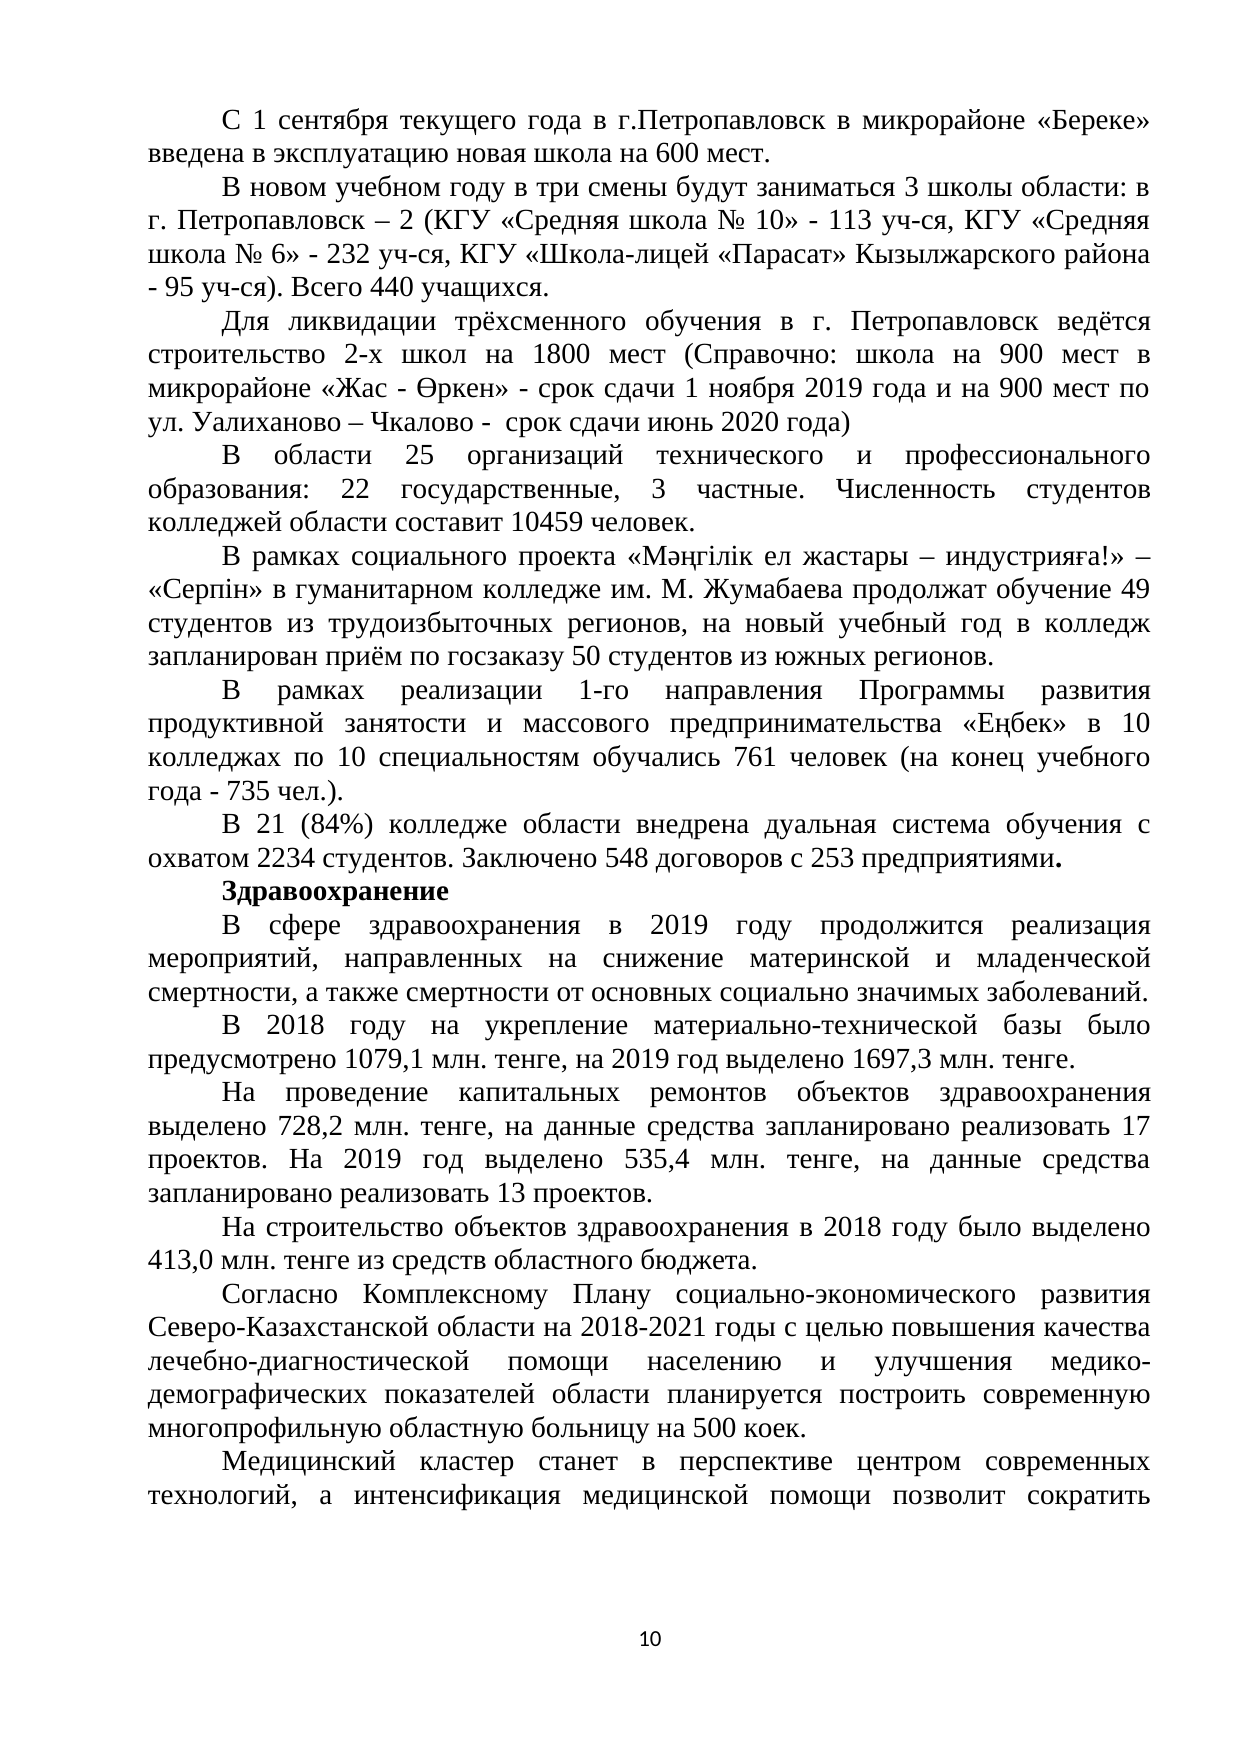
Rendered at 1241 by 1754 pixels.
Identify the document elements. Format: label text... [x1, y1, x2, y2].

text В области 25 организаций технического и профессионального образования: 22 государственные, 3 частные. Численность студентов колледжей области составит 10459 человек. [148, 437, 1152, 538]
text С 1 сентября текущего года в г.Петропавловск в микрорайоне «Береке» введена в эксплуатацию новая школа на 600 мест. [148, 102, 1152, 169]
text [148, 1443, 1152, 1573]
text Согласно Комплексному Плану социально-экономического развития Северо-Казахстанской области на 2018-2021 годы c целью повышения качества лечебно-диагностической помощи населению и улучшения медико-демографических показателей области планируется построить современную многопрофильную областную больницу на 500 коек. [148, 1276, 1152, 1443]
text В сфере здравоохранения в 2019 году продолжится реализация мероприятий, направленных на снижение материнской и младенческой смертности, а также смертности от основных социально значимых заболеваний. [148, 907, 1152, 1007]
text В 2018 году на укрепление материально-технической базы было предусмотрено 1079,1 млн. тенге, на 2019 год выделено 1697,3 млн. тенге. [148, 1007, 1152, 1074]
text В 21 (84%) колледже области внедрена дуальная система обучения с охватом 2234 студентов. Заключено 548 договоров с 253 предприятиями. [148, 806, 1152, 873]
text На строительство объектов здравоохранения в 2018 году было выделено 413,0 млн. тенге из средств областного бюджета. [148, 1209, 1152, 1276]
text Здравоохранение [148, 873, 1152, 907]
text На проведение капитальных ремонтов объектов здравоохранения выделено 728,2 млн. тенге, на данные средства запланировано реализовать 17 проектов. На 2019 год выделено 535,4 млн. тенге, на данные средства запланировано реализовать 13 проектов. [148, 1074, 1152, 1209]
text Для ликвидации трёхсменного обучения в г. Петропавловск ведётся строительство 2-х школ на 1800 мест (Справочно: школа на 900 мест в микрорайоне «Жас - Өркен» - срок сдачи 1 ноября 2019 года и на 900 мест по ул. Уалиханово – Чкалово - срок сдачи июнь 2020 года) [148, 303, 1152, 437]
text В рамках социального проекта «Мәңгілік ел жастары – индустрияға!» – «Серпін» в гуманитарном колледже им. М. Жумабаева продолжат обучение 49 студентов из трудоизбыточных регионов, на новый учебный год в колледж запланирован приём по госзаказу 50 студентов из южных регионов. [148, 538, 1152, 672]
text В рамках реализации 1-го направления Программы развития продуктивной занятости и массового предпринимательства «Еңбек» в 10 колледжах по 10 специальностям обучались 761 человек (на конец учебного года - 735 чел.). [148, 672, 1152, 806]
text В новом учебном году в три смены будут заниматься 3 школы области: в г. Петропавловск – 2 (КГУ «Средняя школа № 10» - 113 уч-ся, КГУ «Средняя школа № 6» - 232 уч-ся, КГУ «Школа-лицей «Парасат» Кызылжарского района - 95 уч-ся). Всего 440 учащихся. [148, 169, 1152, 303]
